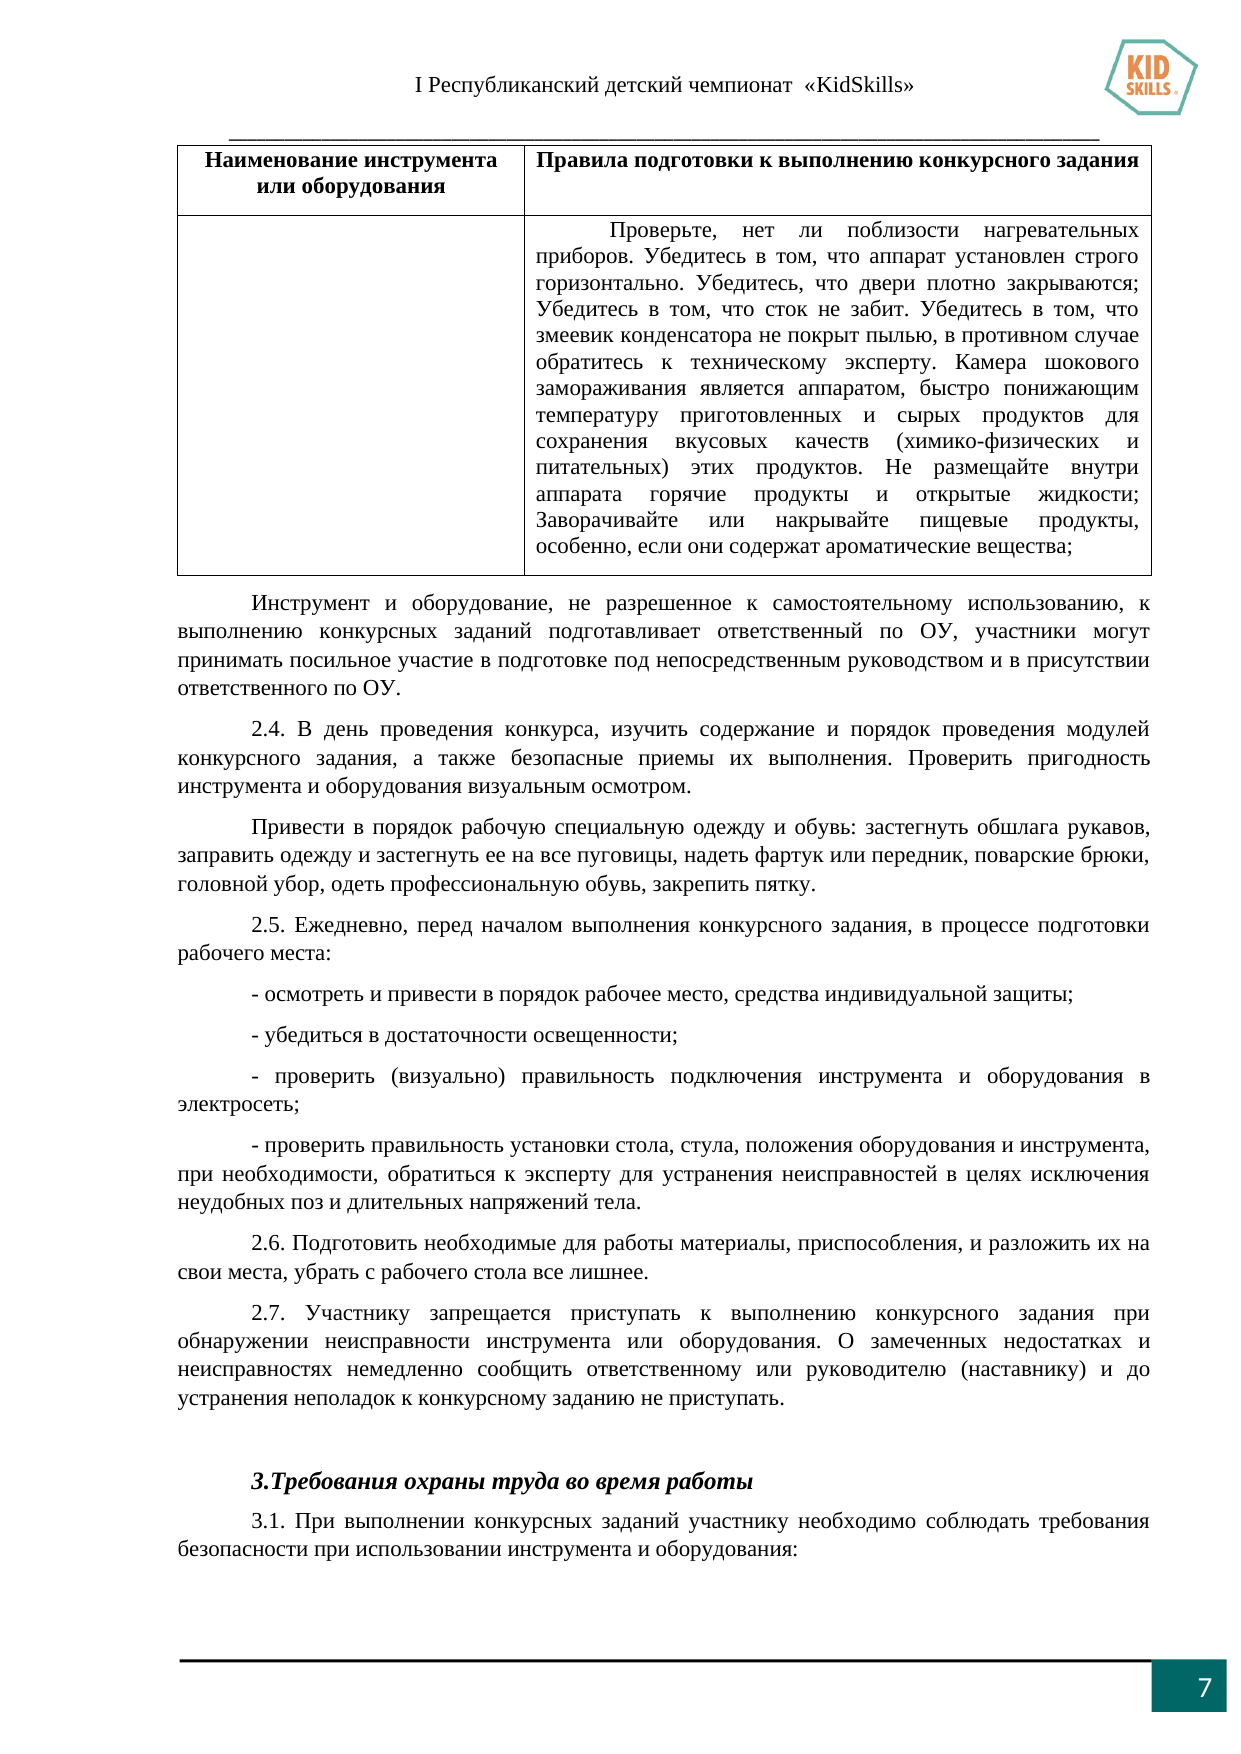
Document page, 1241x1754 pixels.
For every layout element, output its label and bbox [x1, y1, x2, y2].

picture [1095, 21, 1202, 128]
